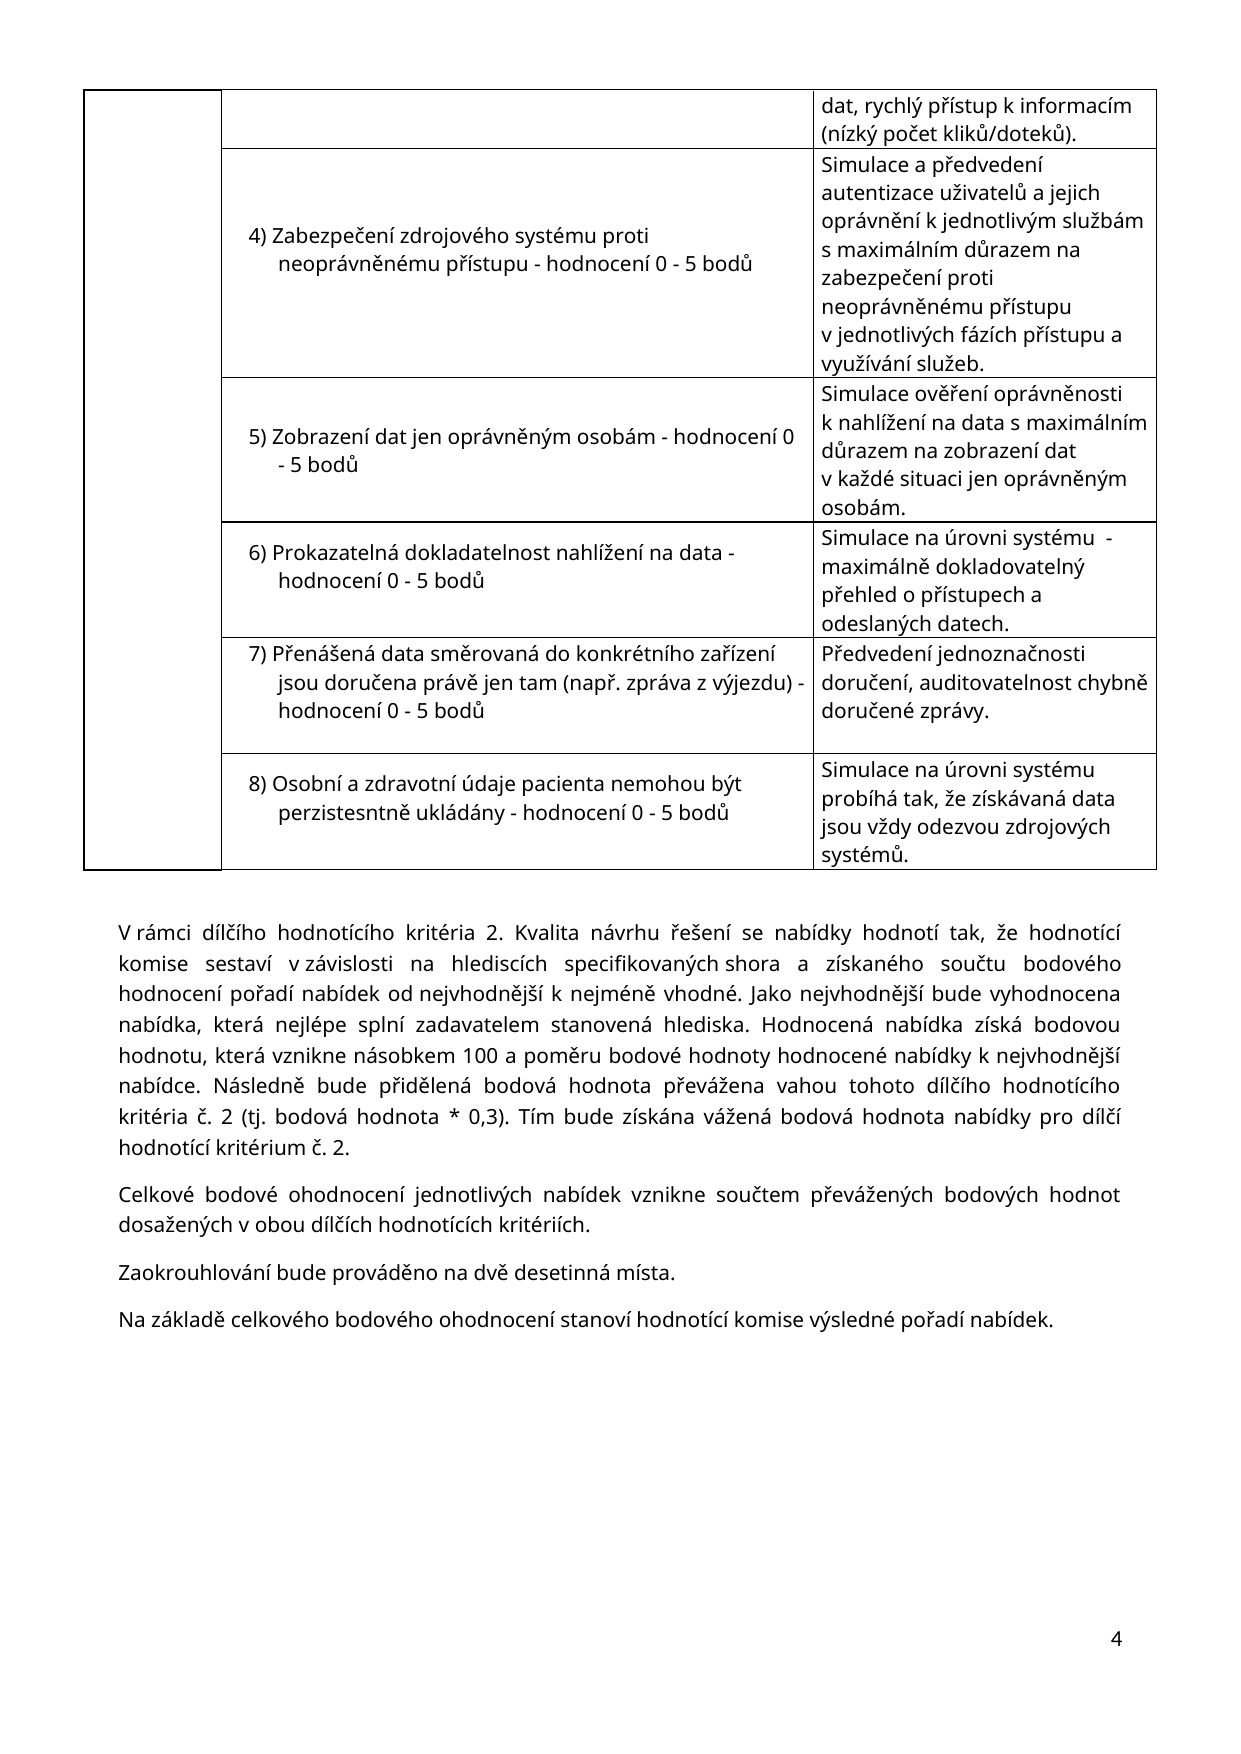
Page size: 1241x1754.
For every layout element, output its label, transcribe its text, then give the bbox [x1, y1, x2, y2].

table_cell 4) Zabezpečení zdrojového systému proti neoprávněnému přístupu - hodnocení 0 - 5 bodů [222, 149, 813, 377]
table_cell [814, 90, 1156, 148]
table_cell Simulace na úrovni systému - maximálně dokladovatelný přehled o přístupech a odeslaných datech. [814, 523, 1156, 637]
text Celkové bodové ohodnocení jednotlivých nabídek vznikne součtem převážených bodových hodnot dosažených v obou dílčích hodnotících kritériích. [118, 1180, 1122, 1239]
table_cell Předvedení jednoznačnosti doručení, auditovatelnost chybně doručené zprávy. [814, 638, 1156, 753]
table_cell Simulace na úrovni systému probíhá tak, že získávaná data jsou vždy odezvou zdrojových systémů. [814, 754, 1156, 869]
text Na základě celkového bodového ohodnocení stanoví hodnotící komise výsledné pořadí nabídek. [118, 1305, 1122, 1334]
table_cell Simulace a předvedení autentizace uživatelů a jejich oprávnění k jednotlivým službám s maximálním důrazem na zabezpečení proti neoprávněnému přístupu v jednotlivých fázích přístupu a využívání služeb. [814, 149, 1156, 377]
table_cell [222, 90, 813, 148]
table_cell 7) Přenášená data směrovaná do konkrétního zařízení jsou doručena právě jen tam (např. zpráva z výjezdu) - hodnocení 0 - 5 bodů [222, 638, 813, 753]
text Zaokrouhlování bude prováděno na dvě desetinná místa. [118, 1258, 1122, 1286]
table_cell 6) Prokazatelná dokladatelnost nahlížení na data - hodnocení 0 - 5 bodů [222, 523, 813, 637]
text V rámci dílčího hodnotícího kritéria 2. Kvalita návrhu řešení se nabídky hodnotí tak, že hodnotící komise sestaví v závislosti na hlediscích specifikovaných shora a získaného součtu bodového hodnocení pořadí nabídek od nejvhodnější k nejméně vhodné. Jako nejvhodnější bude vyhodnocena nabídka, která nejlépe splní zadavatelem stanovená hlediska. Hodnocená nabídka získá bodovou hodnotu, která vznikne násobkem 100 a poměru bodové hodnoty hodnocené nabídky k nejvhodnější nabídce. Následně bude přidělená bodová hodnota převážena vahou tohoto dílčího hodnotícího kritéria č. 2 (tj. bodová hodnota * 0,3). Tím bude získána vážená bodová hodnota nabídky pro dílčí hodnotící kritérium č. 2. [118, 918, 1122, 1161]
table_cell Simulace ověření oprávněnosti k nahlížení na data s maximálním důrazem na zobrazení dat v každé situaci jen oprávněným osobám. [814, 378, 1156, 521]
table_cell 8) Osobní a zdravotní údaje pacienta nemohou být perzistesntně ukládány - hodnocení 0 - 5 bodů [222, 754, 813, 869]
table_cell 5) Zobrazení dat jen oprávněným osobám - hodnocení 0 - 5 bodů [222, 378, 813, 521]
